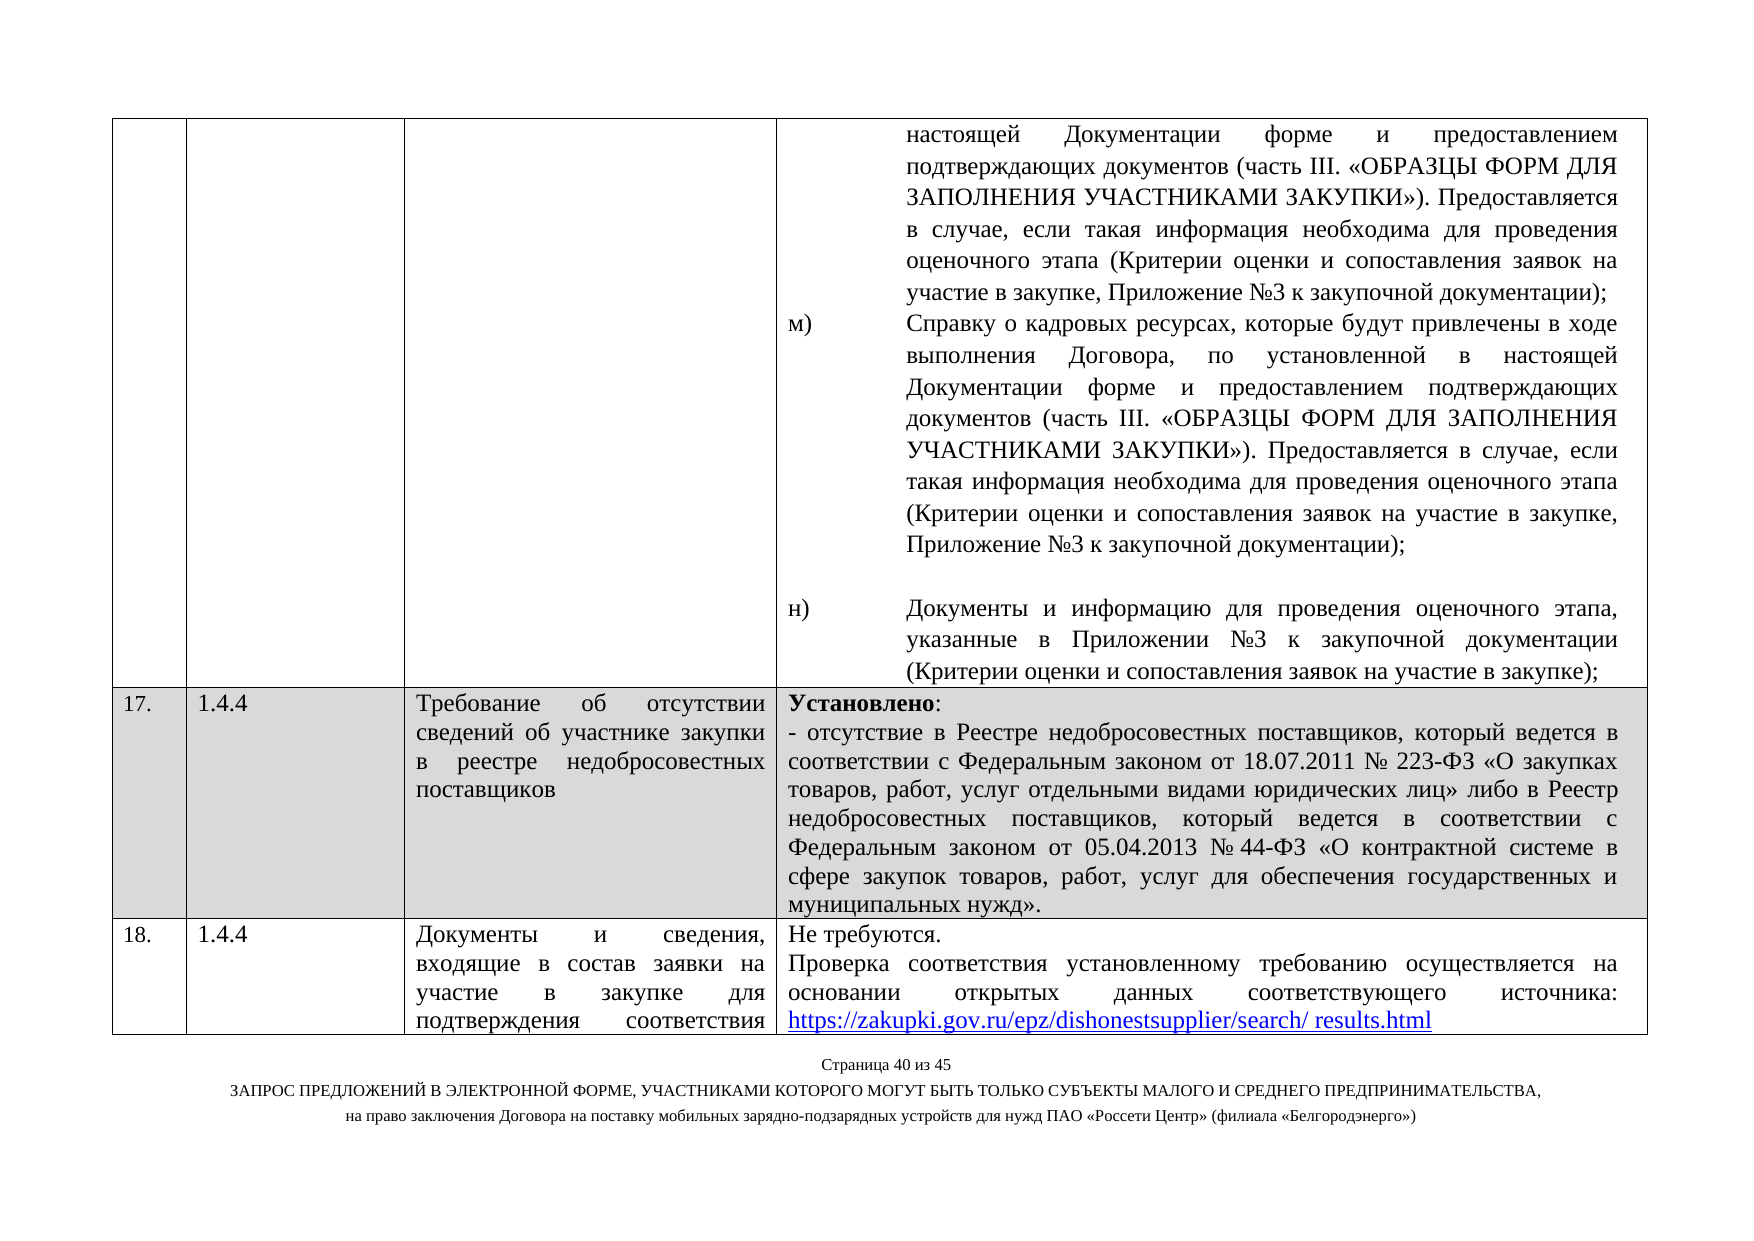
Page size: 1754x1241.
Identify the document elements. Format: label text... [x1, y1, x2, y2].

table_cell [405, 919, 776, 1034]
table_cell [113, 688, 186, 918]
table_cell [777, 119, 1647, 687]
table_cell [187, 119, 404, 687]
table_cell 1.4.4 [187, 919, 404, 1034]
table_cell Требование об отсутствии сведений об участнике закупки в реестре недобросовестных поставщиков [405, 688, 776, 918]
table_cell Установлено: - отсутствие в Реестре недобросовестных поставщиков, который ведется в соответствии с Федеральным законом от 18.07.2011 № 223-ФЗ «О закупках товаров, работ, услуг отдельными видами юридических лиц» либо в Реестр недобросовестных поставщиков, который ведется в соответствии с Федеральным законом от 05.04.2013 № 44-ФЗ «О контрактной системе в сфере закупок товаров, работ, услуг для обеспечения государственных и муниципальных нужд». [777, 688, 1647, 918]
table_cell [113, 919, 186, 1034]
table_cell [777, 919, 1647, 1034]
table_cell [405, 119, 776, 687]
table_cell 1.4.4 [187, 688, 404, 918]
table_cell [113, 119, 186, 687]
